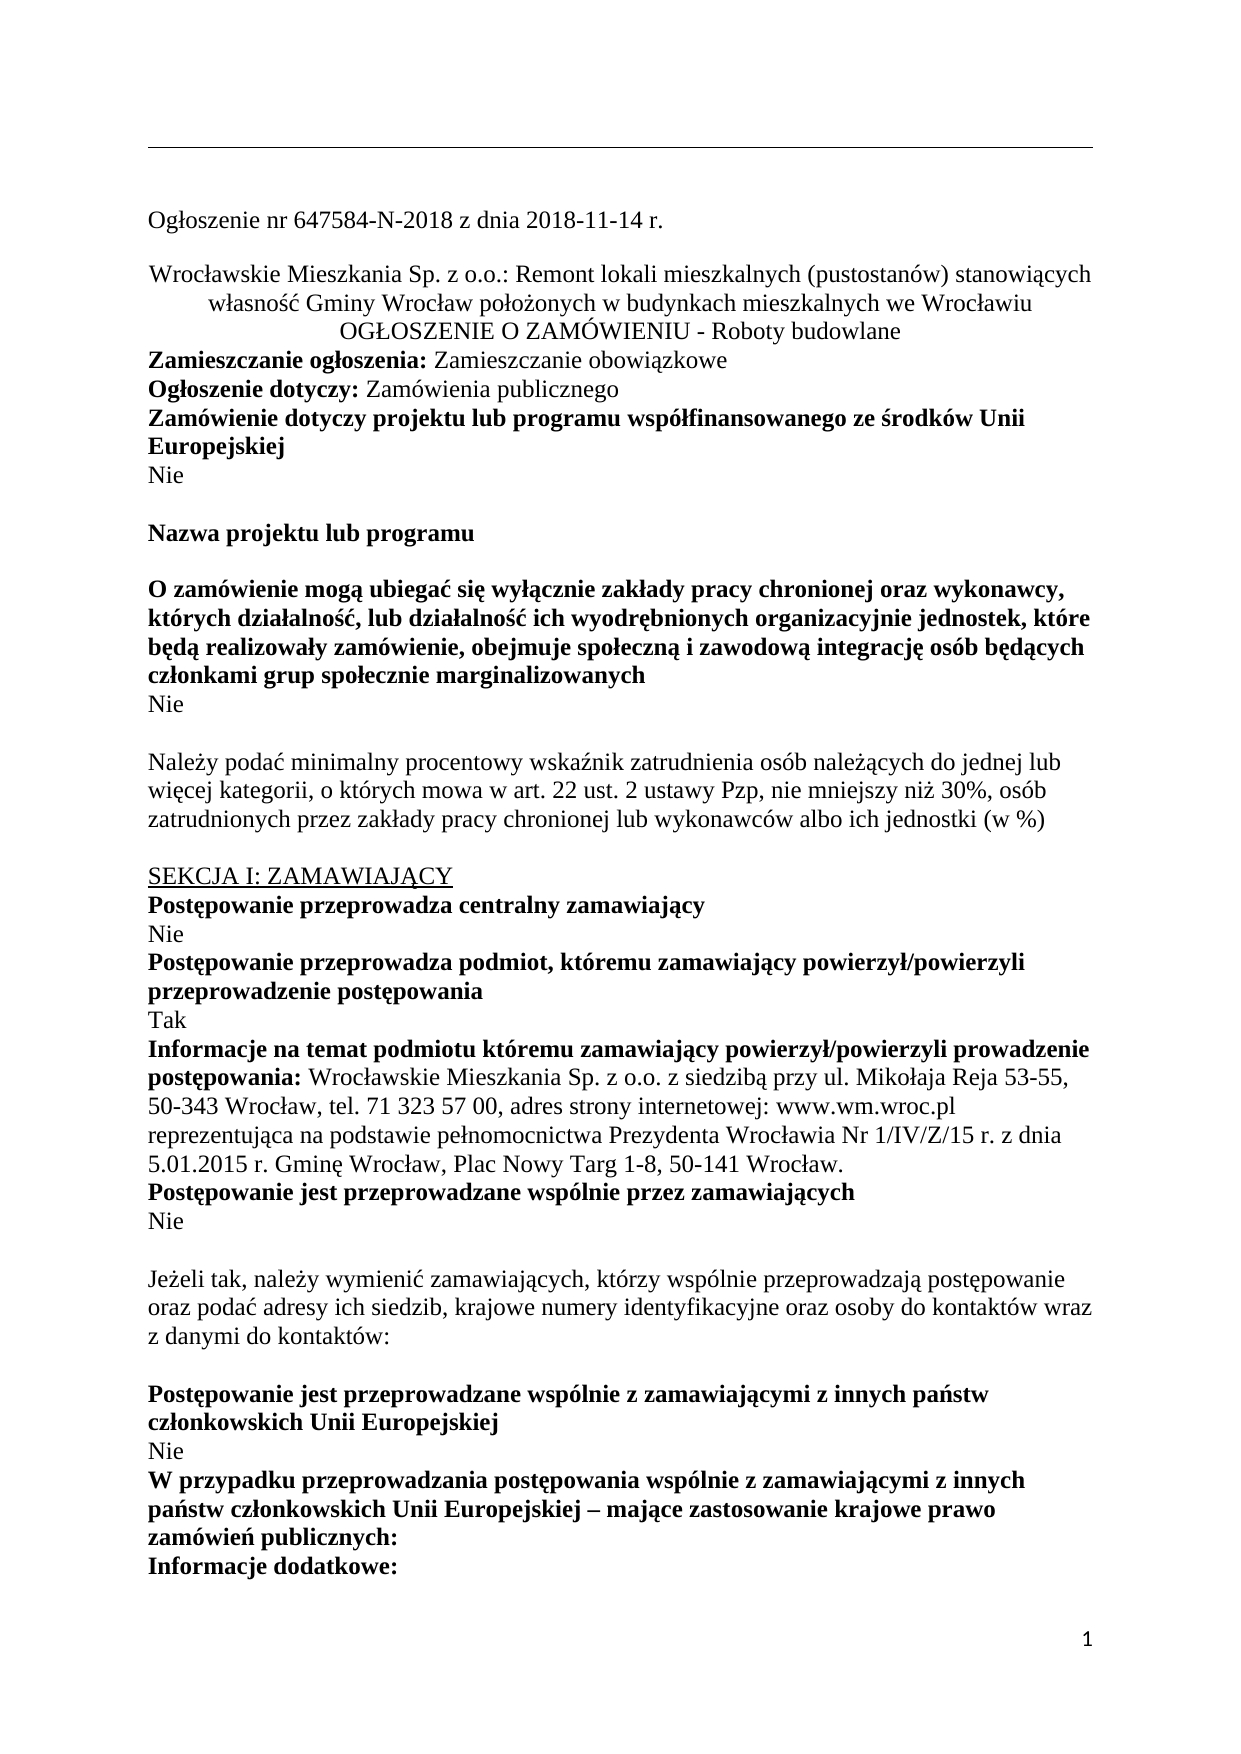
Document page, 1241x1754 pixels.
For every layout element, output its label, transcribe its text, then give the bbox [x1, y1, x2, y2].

text Postępowanie przeprowadza podmiot, któremu zamawiający powierzył/powierzyli przeprowadzenie postępowania [148, 947, 1093, 1005]
text W przypadku przeprowadzania postępowania wspólnie z zamawiającymi z innych państw członkowskich Unii Europejskiej – mające zastosowanie krajowe prawo zamówień publicznych: Informacje dodatkowe: [148, 1465, 1093, 1580]
text Nie [148, 919, 1093, 947]
text Wrocławskie Mieszkania Sp. z o.o.: Remont lokali mieszkalnych (pustostanów) stanowiących własność Gminy Wrocław położonych w budynkach mieszkalnych we Wrocławiu OGŁOSZENIE O ZAMÓWIENIU - Roboty budowlane [148, 259, 1093, 345]
text Postępowanie przeprowadza centralny zamawiający [148, 890, 1093, 919]
text Nie [148, 1206, 1093, 1235]
text Zamówienie dotyczy projektu lub programu współfinansowanego ze środków Unii Europejskiej [148, 403, 1093, 460]
text Tak [148, 1005, 1093, 1034]
text Nazwa projektu lub programu [148, 489, 1093, 574]
text Ogłoszenie dotyczy: Zamówienia publicznego [148, 374, 1093, 403]
text O zamówienie mogą ubiegać się wyłącznie zakłady pracy chronionej oraz wykonawcy, których działalność, lub działalność ich wyodrębnionych organizacyjnie jednostek, które będą realizowały zamówienie, obejmuje społeczną i zawodową integrację osób będących członkami grup społecznie marginalizowanych [148, 574, 1093, 689]
text Nie [148, 460, 1093, 489]
text Nie [148, 1436, 1093, 1465]
text Należy podać minimalny procentowy wskaźnik zatrudnienia osób należących do jednej lub więcej kategorii, o których mowa w art. 22 ust. 2 ustawy Pzp, nie mniejszy niż 30%, osób zatrudnionych przez zakłady pracy chronionej lub wykonawców albo ich jednostki (w %) [148, 718, 1093, 861]
text Informacje na temat podmiotu któremu zamawiający powierzył/powierzyli prowadzenie postępowania: Wrocławskie Mieszkania Sp. z o.o. z siedzibą przy ul. Mikołaja Reja 53-55, 50-343 Wrocław, tel. 71 323 57 00, adres strony internetowej: www.wm.wroc.pl reprezentująca na podstawie pełnomocnictwa Prezydenta Wrocławia Nr 1/IV/Z/15 r. z dnia 5.01.2015 r. Gminę Wrocław, Plac Nowy Targ 1-8, 50-141 Wrocław. Postępowanie jest przeprowadzane wspólnie przez zamawiających [148, 1034, 1093, 1206]
text Zamieszczanie ogłoszenia: Zamieszczanie obowiązkowe [148, 345, 1093, 374]
text Nie [148, 689, 1093, 718]
text Ogłoszenie nr 647584-N-2018 z dnia 2018-11-14 r. [148, 148, 1093, 234]
text SEKCJA I: ZAMAWIAJĄCY [148, 861, 1093, 890]
text Jeżeli tak, należy wymienić zamawiających, którzy wspólnie przeprowadzają postępowanie oraz podać adresy ich siedzib, krajowe numery identyfikacyjne oraz osoby do kontaktów wraz z danymi do kontaktów: Postępowanie jest przeprowadzane wspólnie z zamawiającymi z innych państw członkowskich Unii Europejskiej [148, 1235, 1093, 1436]
